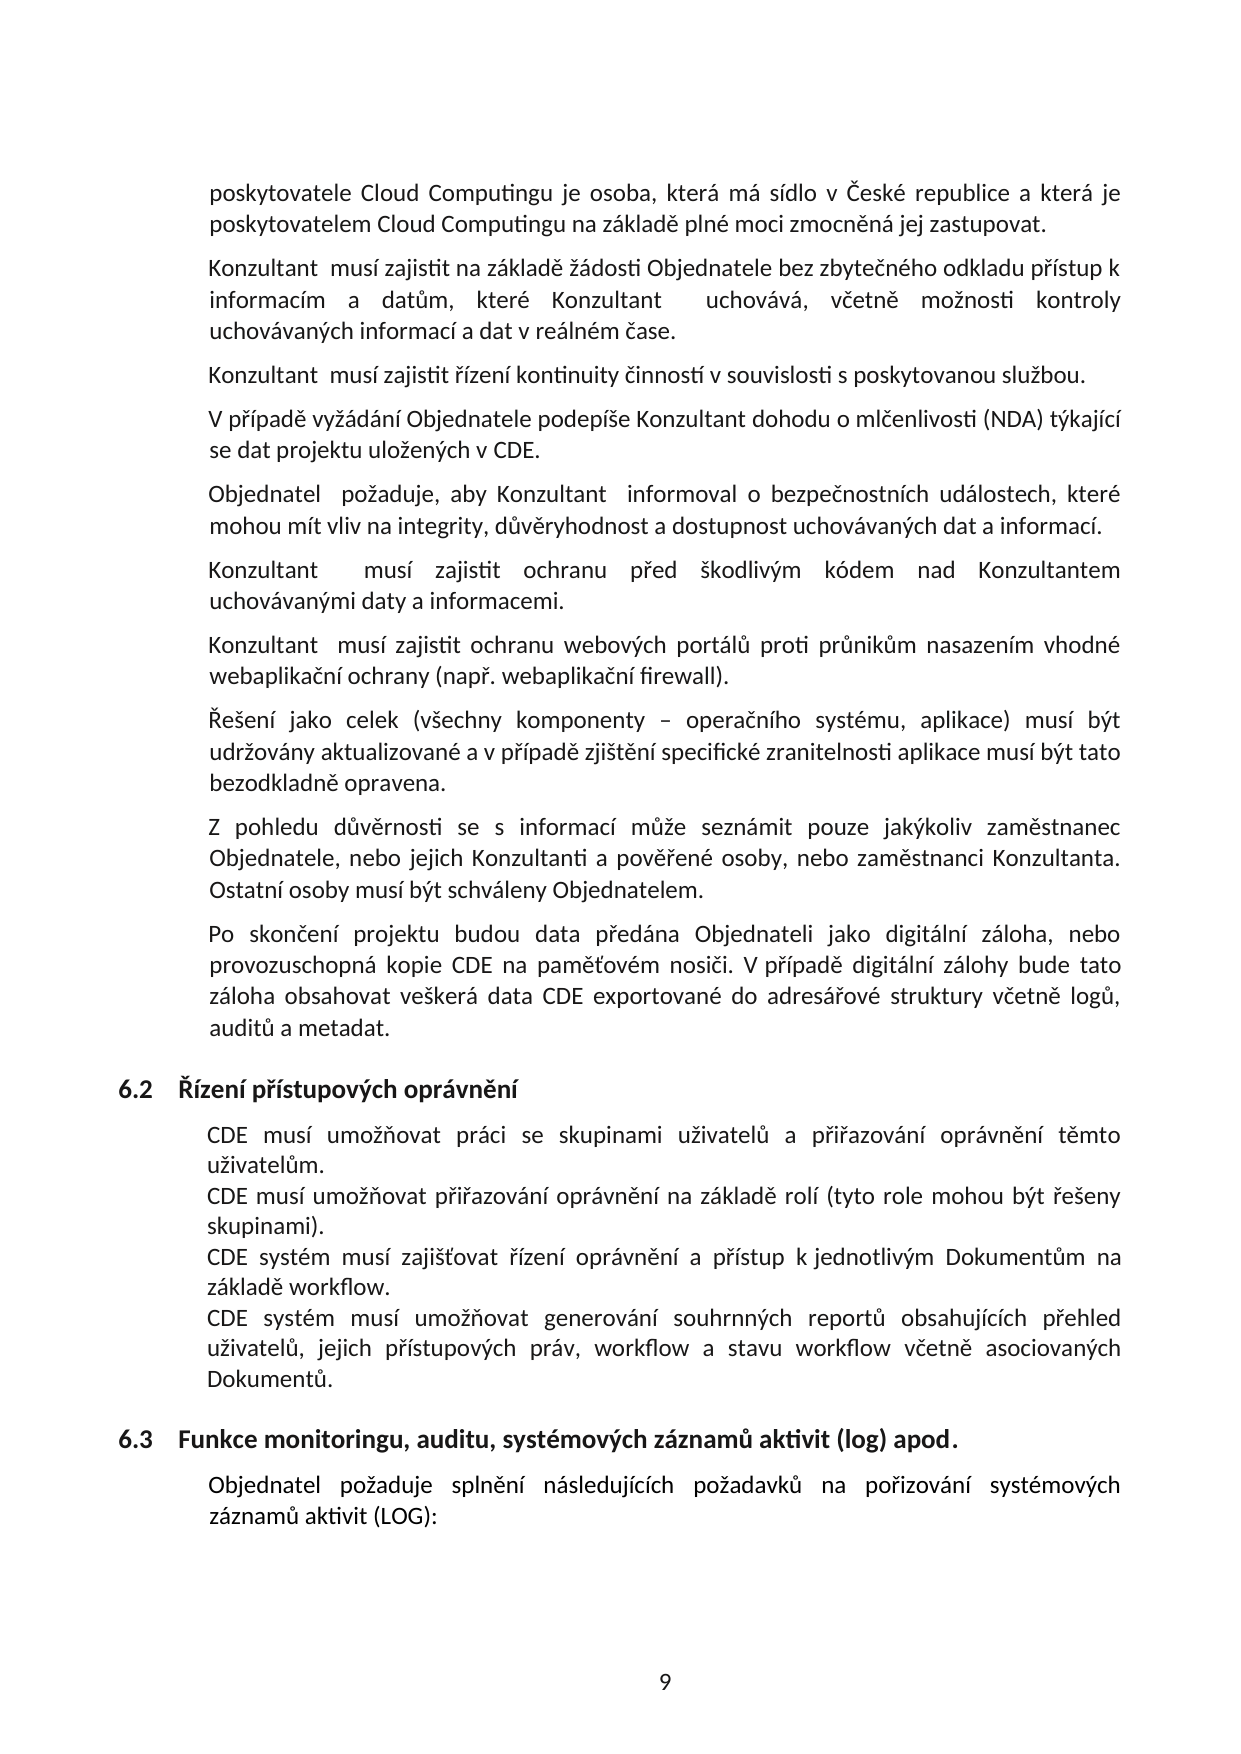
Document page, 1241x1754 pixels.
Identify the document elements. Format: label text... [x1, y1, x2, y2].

text Objednatel požaduje splnění následujících požadavků na pořizování systémových záznamů aktivit (LOG): [208, 1469, 1122, 1531]
text Konzultant musí zajistit řízení kontinuity činností v souvislosti s poskytovanou službou. [208, 359, 1122, 390]
text Konzultant musí zajistit ochranu před škodlivým kódem nad Konzultantem uchovávanými daty a informacemi. [208, 554, 1122, 616]
subtitle Funkce monitoringu, auditu, systémových záznamů aktivit (log) apod. [118, 1423, 1122, 1456]
text V případě vyžádání Objednatele podepíše Konzultant dohodu o mlčenlivosti (NDA) týkající se dat projektu uložených v CDE. [208, 403, 1122, 465]
text Z pohledu důvěrnosti se s informací může seznámit pouze jakýkoliv zaměstnanec Objednatele, nebo jejich Konzultanti a pověřené osoby, nebo zaměstnanci Konzultanta. Ostatní osoby musí být schváleny Objednatelem. [208, 811, 1122, 904]
text CDE musí umožňovat přiřazování oprávnění na základě rolí (tyto role mohou být řešeny skupinami). [207, 1180, 1122, 1241]
text CDE musí umožňovat práci se skupinami uživatelů a přiřazování oprávnění těmto uživatelům. [207, 1119, 1122, 1180]
text Řešení jako celek (všechny komponenty – operačního systému, aplikace) musí být udržovány aktualizované a v případě zjištění specifické zranitelnosti aplikace musí být tato bezodkladně opravena. [208, 704, 1122, 798]
text CDE systém musí zajišťovat řízení oprávnění a přístup k jednotlivým Dokumentům na základě workflow. [207, 1241, 1122, 1302]
text Konzultant musí zajistit ochranu webových portálů proti průnikům nasazením vhodné webaplikační ochrany (např. webaplikační firewall). [208, 629, 1122, 691]
text Objednatel požaduje, aby Konzultant informoval o bezpečnostních událostech, které mohou mít vliv na integrity, důvěryhodnost a dostupnost uchovávaných dat a informací. [208, 478, 1122, 540]
subtitle Řízení přístupových oprávnění [118, 1072, 1122, 1105]
text CDE systém musí umožňovat generování souhrnných reportů obsahujících přehled uživatelů, jejich přístupových práv, workflow a stavu workflow včetně asociovaných Dokumentů. [207, 1302, 1122, 1393]
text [208, 177, 1122, 239]
text Konzultant musí zajistit na základě žádosti Objednatele bez zbytečného odkladu přístup k informacím a datům, které Konzultant uchovává, včetně možnosti kontroly uchovávaných informací a dat v reálném čase. [208, 252, 1122, 346]
text Po skončení projektu budou data předána Objednateli jako digitální záloha, nebo provozuschopná kopie CDE na paměťovém nosiči. V případě digitální zálohy bude tato záloha obsahovat veškerá data CDE exportované do adresářové struktury včetně logů, auditů a metadat. [208, 918, 1122, 1042]
